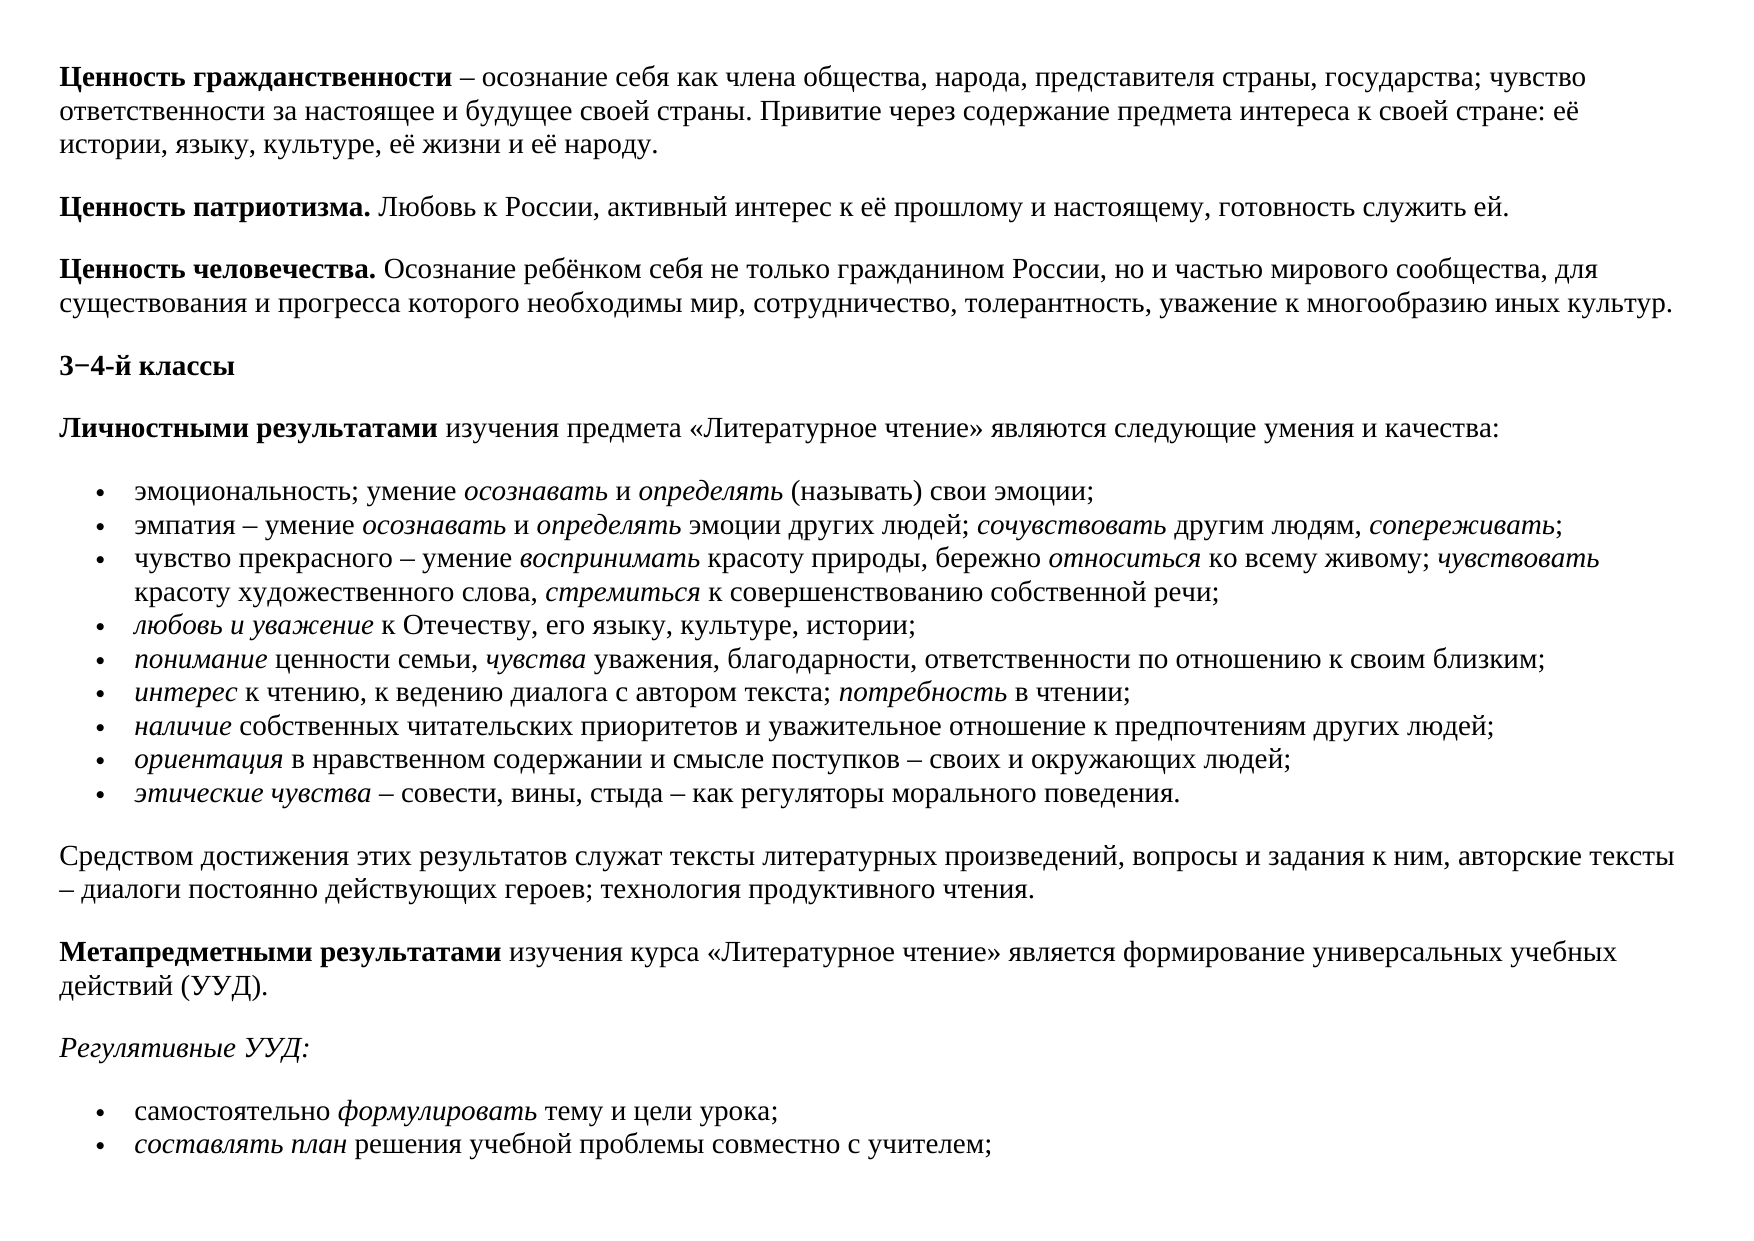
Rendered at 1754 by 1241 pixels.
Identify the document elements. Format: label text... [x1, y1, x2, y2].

text Личностными результатами изучения предмета «Литературное чтение» являются следующие умения и качества: [59, 411, 1695, 444]
list интерес к чтению, к ведению диалога с автором текста; потребность в чтении; [97, 674, 1695, 708]
text Ценность гражданственности – осознание себя как члена общества, народа, представителя страны, государства; чувство ответственности за настоящее и будущее своей страны. Привитие через содержание предмета интереса к своей стране: её истории, языку, культуре, её жизни и её народу. [59, 59, 1695, 160]
list составлять план решения учебной проблемы совместно с учителем; [97, 1127, 1695, 1160]
list эмоциональность; умение осознавать и определять (называть) свои эмоции; [97, 473, 1695, 507]
subtitle 3−4-й классы [59, 348, 1695, 381]
text Регулятивные УУД: [59, 1030, 1695, 1064]
list самостоятельно формулировать тему и цели урока; [97, 1093, 1695, 1127]
list любовь и уважение к Отечеству, его языку, культуре, истории; [97, 607, 1695, 641]
text Ценность патриотизма. Любовь к России, активный интерес к её прошлому и настоящему, готовность служить ей. [59, 189, 1695, 222]
text Метапредметными результатами изучения курса «Литературное чтение» является формирование универсальных учебных действий (УУД). [59, 934, 1695, 1001]
list понимание ценности семьи, чувства уважения, благодарности, ответственности по отношению к своим близким; [97, 641, 1695, 674]
list наличие собственных читательских приоритетов и уважительное отношение к предпочтениям других людей; [97, 708, 1695, 742]
list эмпатия – умение осознавать и определять эмоции других людей; сочувствовать другим людям, сопереживать; [97, 507, 1695, 540]
text Средством достижения этих результатов служат тексты литературных произведений, вопросы и задания к ним, авторские тексты – диалоги постоянно действующих героев; технология продуктивного чтения. [59, 838, 1695, 905]
list этические чувства – совести, вины, стыда – как регуляторы морального поведения. [97, 775, 1695, 809]
list чувство прекрасного – умение воспринимать красоту природы, бережно относиться ко всему живому; чувствовать красоту художественного слова, стремиться к совершенствованию собственной речи; [97, 540, 1695, 607]
text Ценность человечества. Осознание ребёнком себя не только гражданином России, но и частью мирового сообщества, для существования и прогресса которого необходимы мир, сотрудничество, толерантность, уважение к многообразию иных культур. [59, 252, 1695, 319]
list ориентация в нравственном содержании и смысле поступков – своих и окружающих людей; [97, 742, 1695, 775]
